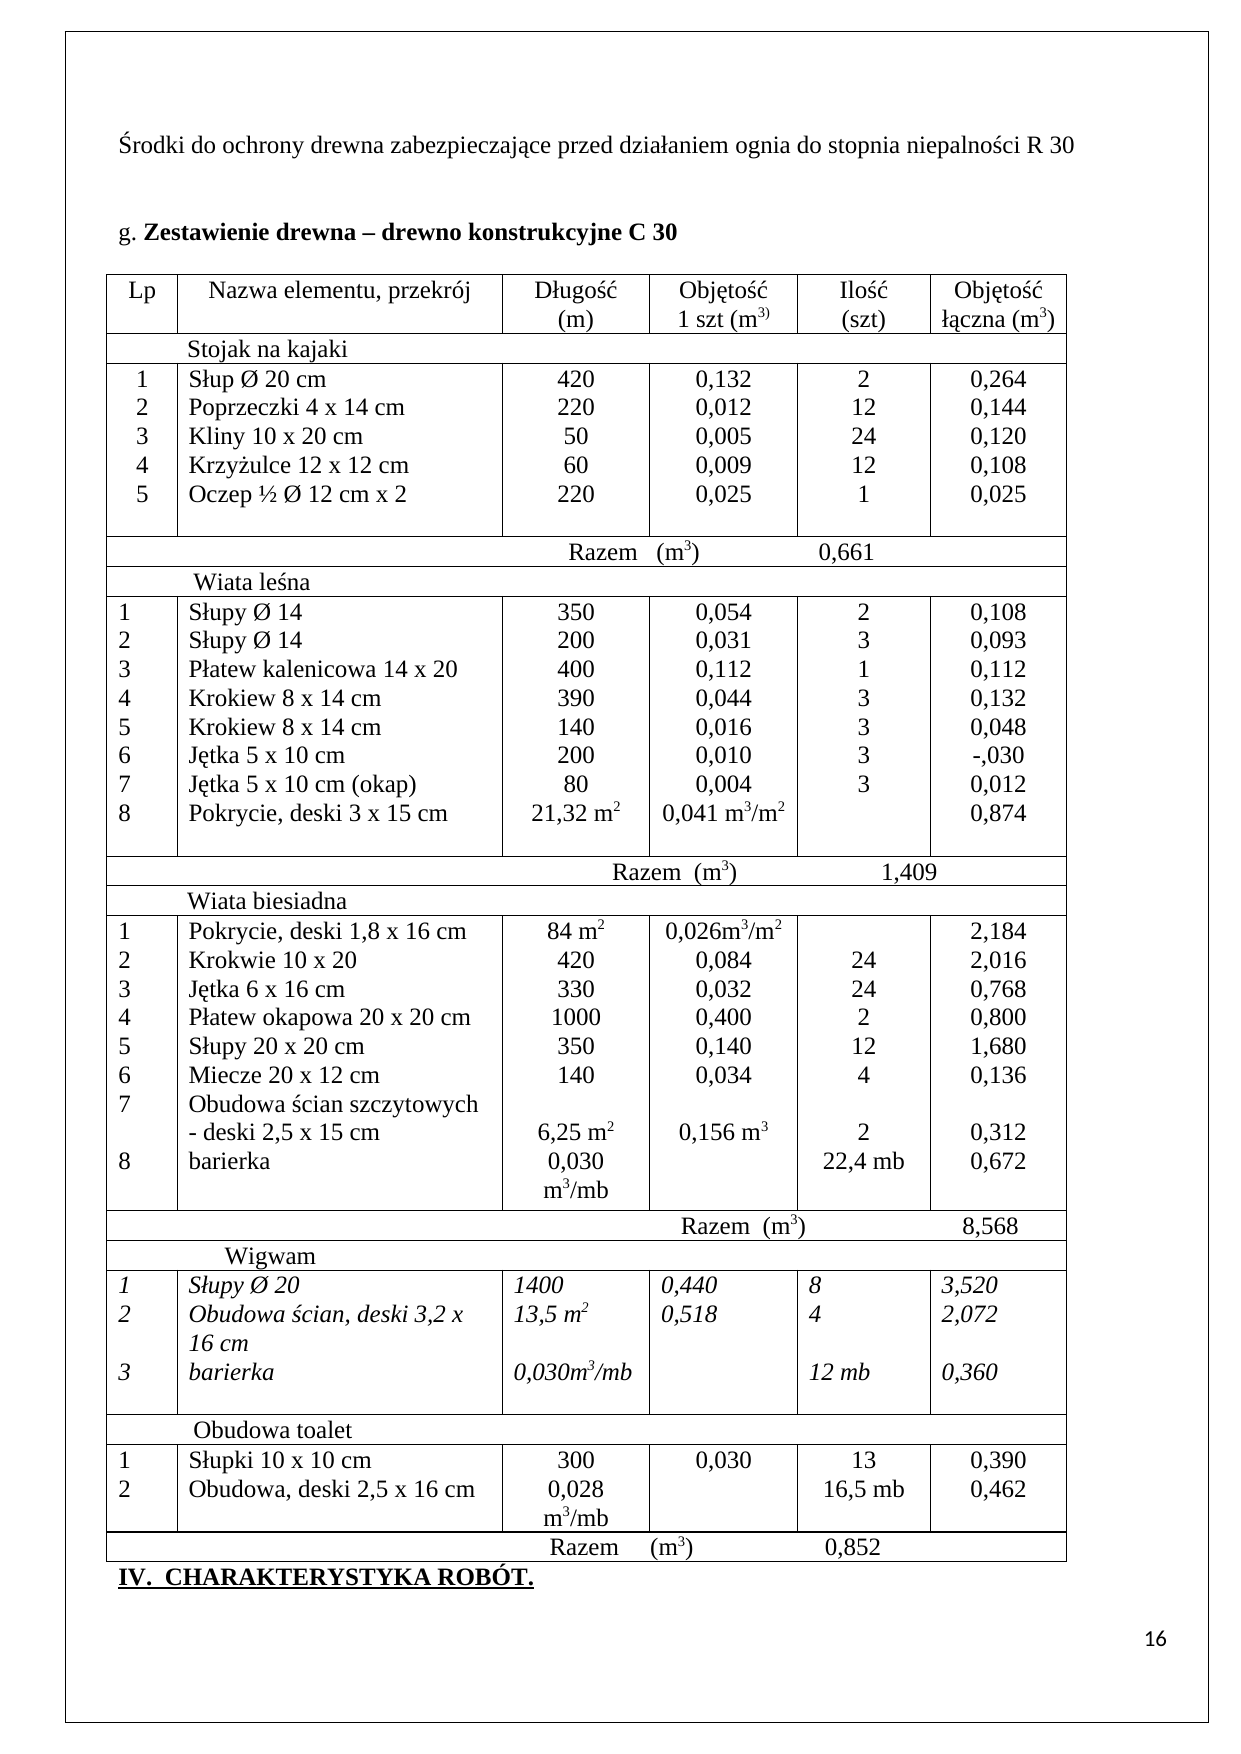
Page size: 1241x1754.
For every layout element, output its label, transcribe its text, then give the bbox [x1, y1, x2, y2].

table_cell 24 24 2 12 4 2 22,4 mb [798, 916, 930, 1210]
table_cell 0,054 0,031 0,112 0,044 0,016 0,010 0,004 0,041 m3/m2 [650, 597, 797, 856]
table_cell Razem (m3) 1,409 [107, 857, 1066, 885]
text IV. CHARAKTERYSTYKA ROBÓT. [118, 1562, 1167, 1591]
table_cell Słupy Ø 14 Słupy Ø 14 Płatew kalenicowa 14 x 20 Krokiew 8 x 14 cm Krokiew 8 x 14 cm Jętka 5 x 10 cm Jętka 5 x 10 cm (okap) Pokrycie, deski 3 x 15 cm [178, 597, 502, 856]
table_cell Pokrycie, deski 1,8 x 16 cm Krokwie 10 x 20 Jętka 6 x 16 cm Płatew okapowa 20 x 20 cm Słupy 20 x 20 cm Miecze 20 x 12 cm Obudowa ścian szczytowych - deski 2,5 x 15 cm barierka [178, 916, 502, 1210]
table_cell 0,030 [650, 1445, 797, 1531]
table_cell 13 16,5 mb [798, 1445, 930, 1531]
table_cell 2 3 1 3 3 3 3 [798, 597, 930, 856]
table_cell 1 2 3 4 5 [107, 364, 177, 536]
table_cell Razem (m3) 0,852 [107, 1533, 1066, 1561]
table_cell Razem (m3) 8,568 [107, 1211, 1066, 1240]
table_cell 0,264 0,144 0,120 0,108 0,025 [931, 364, 1066, 536]
table_header Objętość 1 szt (m3) [650, 275, 797, 333]
table_cell 1 2 3 4 5 6 7 8 [107, 597, 177, 856]
table_cell 84 m2 420 330 1000 350 140 6,25 m2 0,030 m3/mb [503, 916, 649, 1210]
table_cell Wiata leśna [107, 567, 1066, 596]
table_cell 300 0,028 m3/mb [503, 1445, 649, 1531]
table_header Nazwa elementu, przekrój [178, 275, 502, 333]
table_cell 1 2 [107, 1445, 177, 1531]
table_cell 420 220 50 60 220 [503, 364, 649, 536]
table_cell 1400 13,5 m2 0,030m3/mb [503, 1271, 649, 1414]
table_cell 0,108 0,093 0,112 0,132 0,048 -,030 0,012 0,874 [931, 597, 1066, 856]
table_cell Stojak na kajaki [107, 334, 1066, 363]
table_header Lp [107, 275, 177, 333]
table_cell 1 2 3 4 5 6 7 8 [107, 916, 177, 1210]
table_cell Słupki 10 x 10 cm Obudowa, deski 2,5 x 16 cm [178, 1445, 502, 1531]
table_cell Wiata biesiadna [107, 886, 1066, 915]
table_cell 0,440 0,518 [650, 1271, 797, 1414]
table_cell Wigwam [107, 1241, 1066, 1269]
table_cell Słup Ø 20 cm Poprzeczki 4 x 14 cm Kliny 10 x 20 cm Krzyżulce 12 x 12 cm Oczep ½ Ø 12 cm x 2 [178, 364, 502, 536]
table_cell Słupy Ø 20 Obudowa ścian, deski 3,2 x 16 cm barierka [178, 1271, 502, 1414]
table_cell 8 4 12 mb [798, 1271, 930, 1414]
table_header Objętość łączna (m3) [931, 275, 1066, 333]
table_cell 0,390 0,462 [931, 1445, 1066, 1531]
table_cell 0,132 0,012 0,005 0,009 0,025 [650, 364, 797, 536]
text g. Zestawienie drewna – drewno konstrukcyjne C 30 [118, 217, 1167, 246]
table_cell 350 200 400 390 140 200 80 21,32 m2 [503, 597, 649, 856]
table_cell 2 12 24 12 1 [798, 364, 930, 536]
table_header Ilość (szt) [798, 275, 930, 333]
table_cell Obudowa toalet [107, 1415, 1066, 1444]
table_cell 1 2 3 [107, 1271, 177, 1414]
table_cell 3,520 2,072 0,360 [931, 1271, 1066, 1414]
table_header Długość (m) [503, 275, 649, 333]
text Środki do ochrony drewna zabezpieczające przed działaniem ognia do stopnia niepalności R 30 [118, 131, 1167, 159]
table_cell 2,184 2,016 0,768 0,800 1,680 0,136 0,312 0,672 [931, 916, 1066, 1210]
table_cell 0,026m3/m2 0,084 0,032 0,400 0,140 0,034 0,156 m3 [650, 916, 797, 1210]
table_cell Razem (m3) 0,661 [107, 537, 1066, 566]
